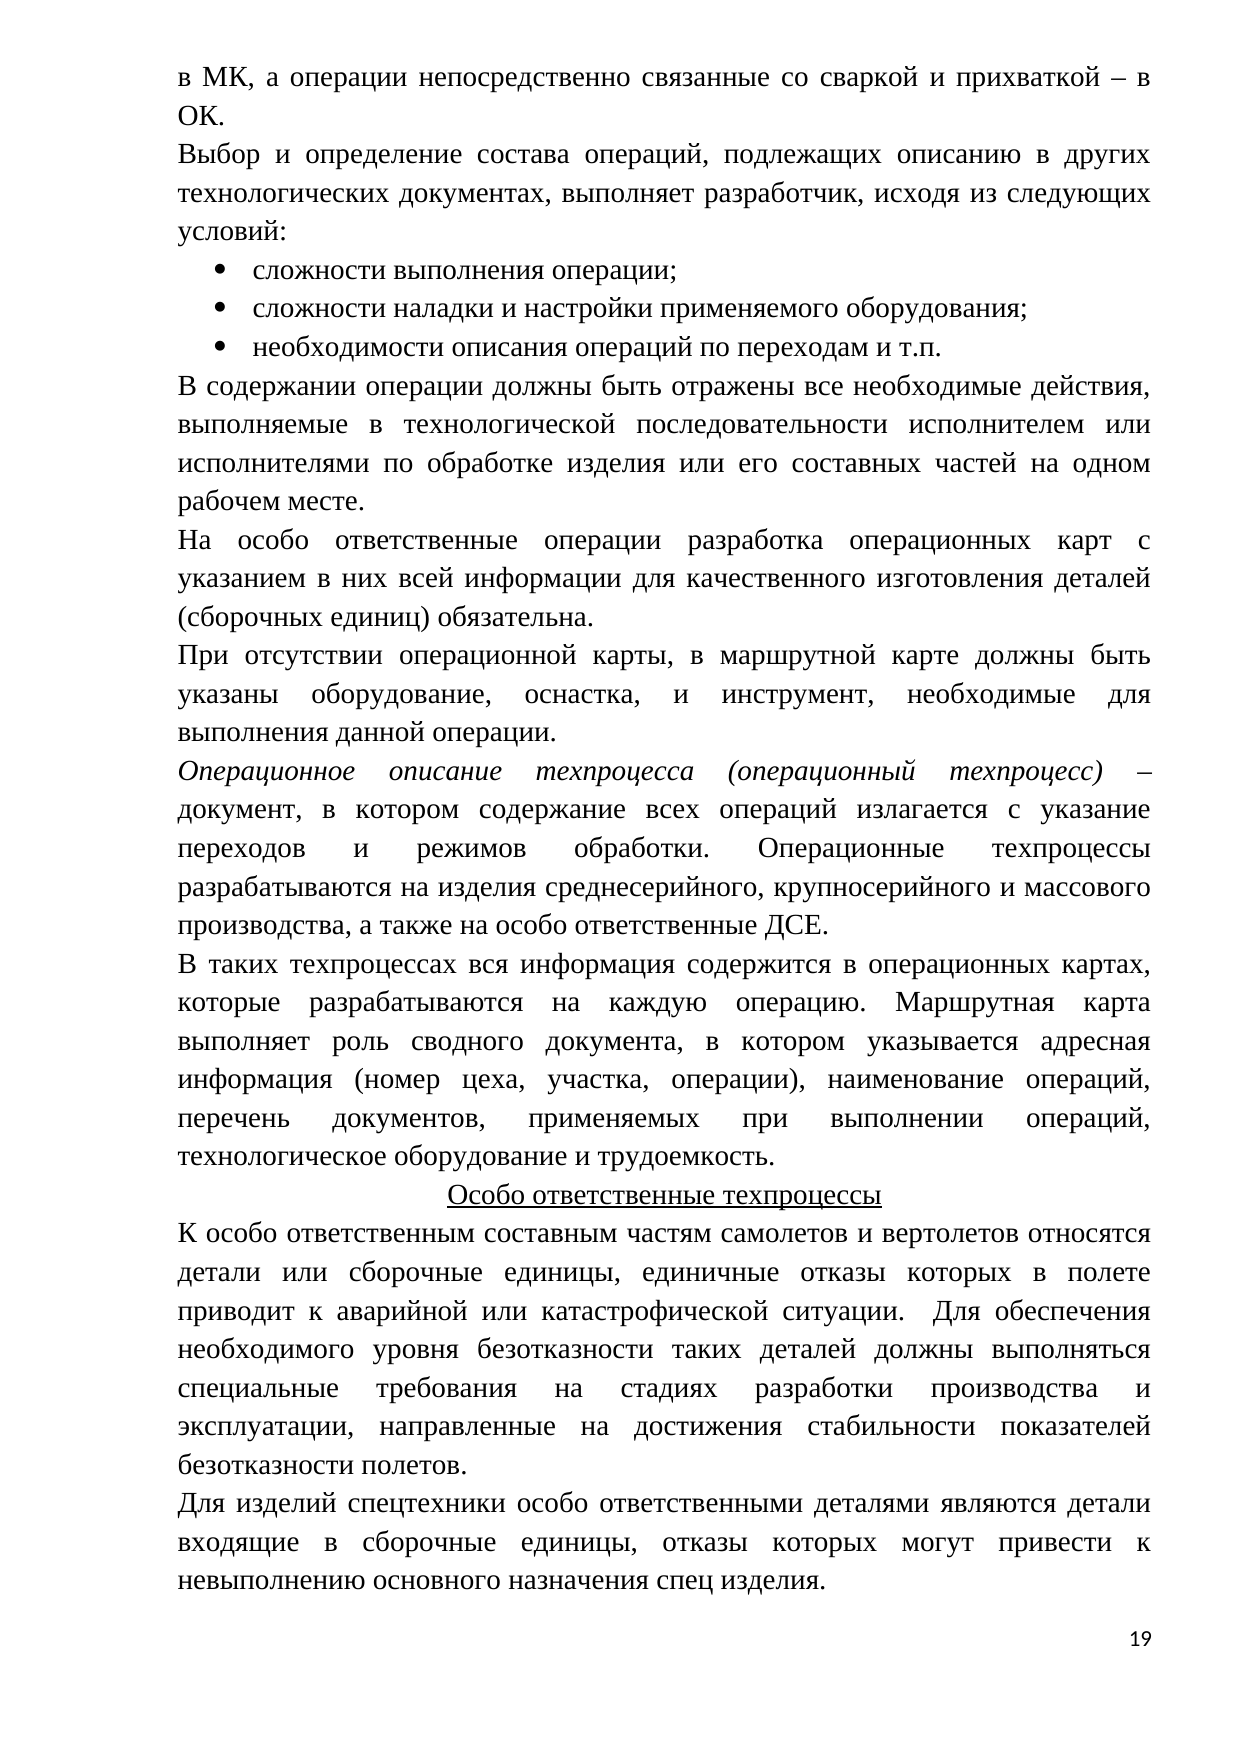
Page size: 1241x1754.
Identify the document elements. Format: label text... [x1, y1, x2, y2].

list необходимости описания операций по переходам и т.п. [215, 329, 1152, 363]
text В содержании операции должны быть отражены все необходимые действия, выполняемые в технологической последовательности исполнителем или исполнителями по обработке изделия или его составных частей на одном рабочем месте. [177, 368, 1152, 517]
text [177, 59, 1152, 131]
text При отсутствии операционной карты, в маршрутной карте должны быть указаны оборудование, оснастка, и инструмент, необходимые для выполнения данной операции. [177, 637, 1152, 748]
text К особо ответственным составным частям самолетов и вертолетов относятся детали или сборочные единицы, единичные отказы которых в полете приводит к аварийной или катастрофической ситуации. Для обеспечения необходимого уровня безотказности таких деталей должны выполняться специальные требования на стадиях разработки производства и эксплуатации, направленные на достижения стабильности показателей безотказности полетов. [177, 1216, 1152, 1480]
text Выбор и определение состава операций, подлежащих описанию в других технологических документах, выполняет разработчик, исходя из следующих условий: [177, 136, 1152, 247]
text В таких техпроцессах вся информация содержится в операционных картах, которые разрабатываются на каждую операцию. Маршрутная карта выполняет роль сводного документа, в котором указывается адресная информация (номер цеха, участка, операции), наименование операций, перечень документов, применяемых при выполнении операций, технологическое оборудование и трудоемкость. [177, 946, 1152, 1172]
text На особо ответственные операции разработка операционных карт с указанием в них всей информации для качественного изготовления деталей (сборочных единиц) обязательна. [177, 522, 1152, 632]
list сложности выполнения операции; [215, 252, 1152, 285]
text Операционное описание техпроцесса (операционный техпроцесс) – документ, в котором содержание всех операций излагается с указание переходов и режимов обработки. Операционные техпроцессы разрабатываются на изделия среднесерийного, крупносерийного и массового производства, а также на особо ответственные ДСЕ. [177, 753, 1152, 941]
list сложности наладки и настройки применяемого оборудования; [215, 290, 1152, 324]
text Для изделий спецтехники особо ответственными деталями являются детали входящие в сборочные единицы, отказы которых могут привести к невыполнению основного назначения спец изделия. [177, 1485, 1152, 1596]
text Особо ответственные техпроцессы [177, 1177, 1152, 1211]
